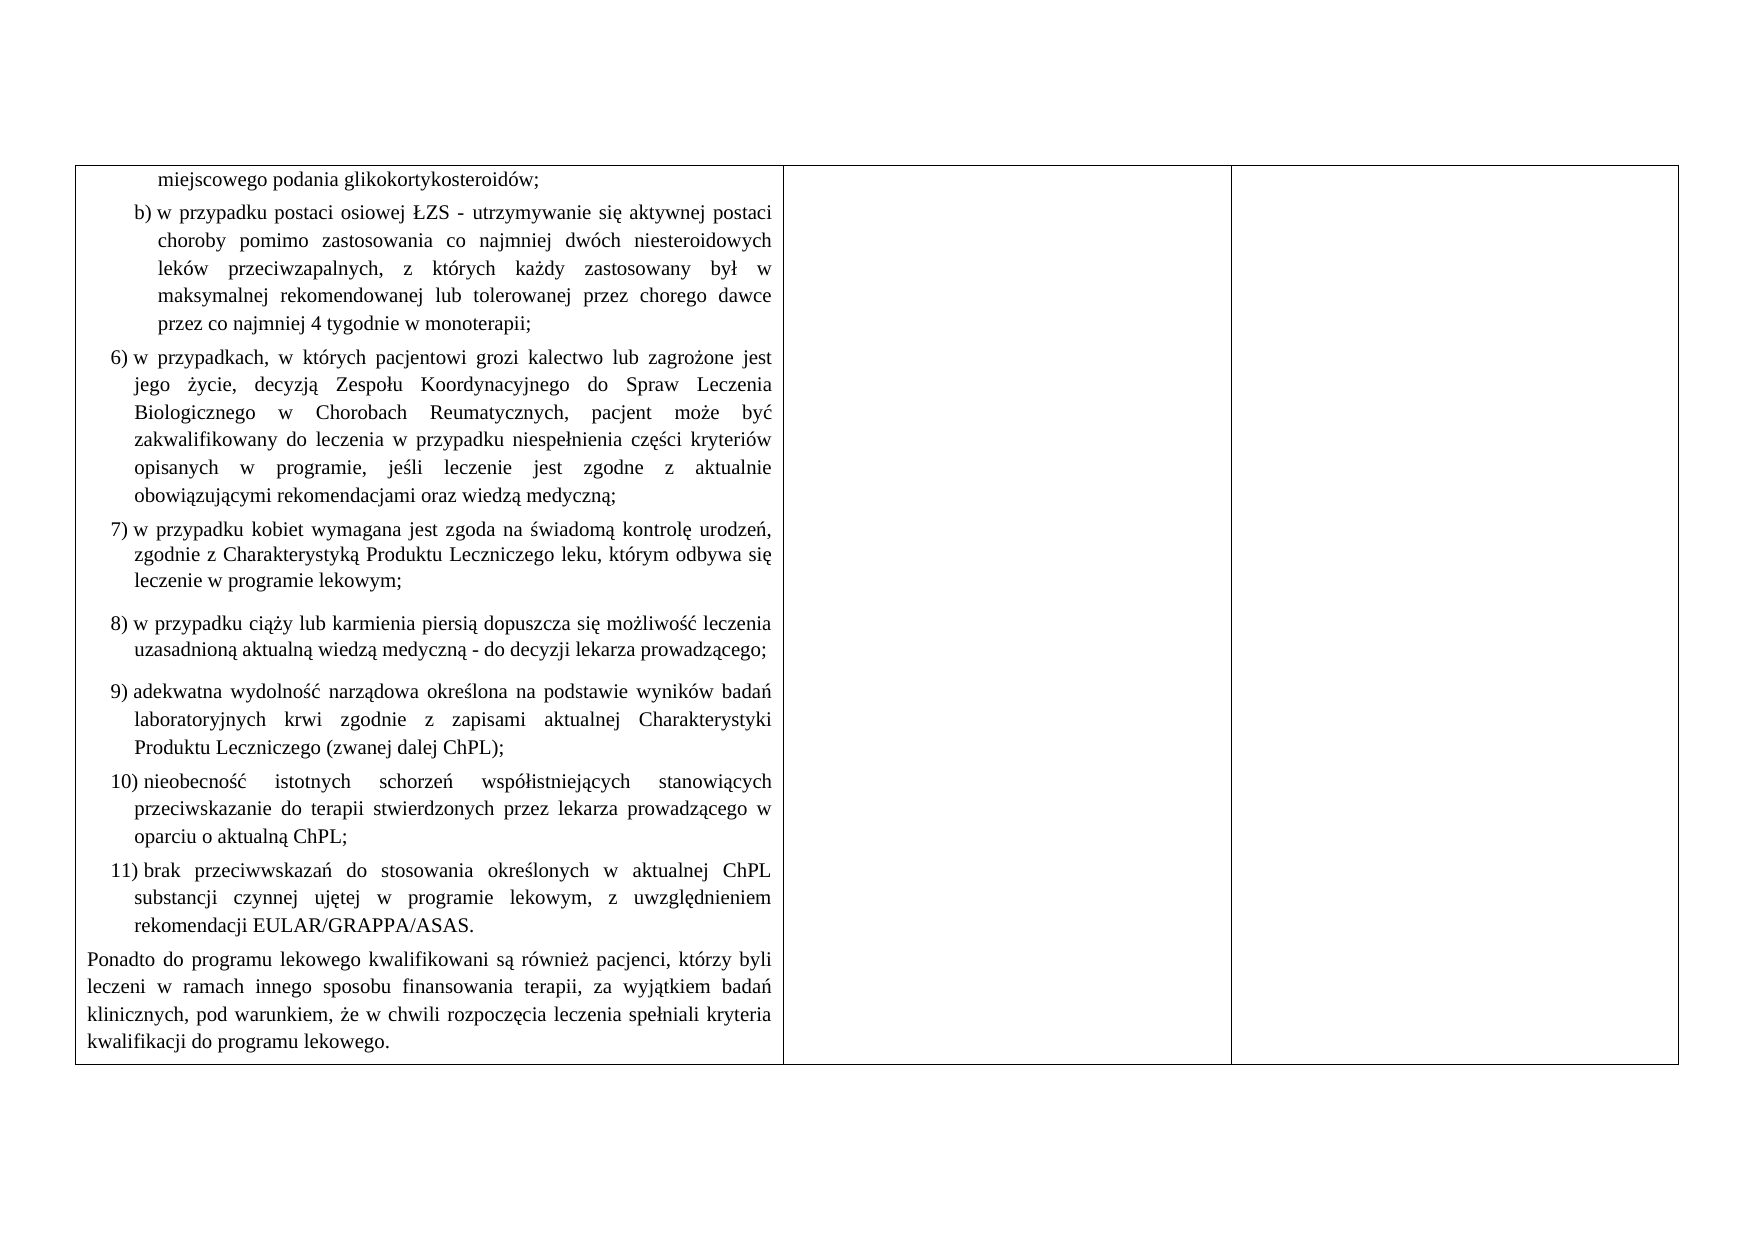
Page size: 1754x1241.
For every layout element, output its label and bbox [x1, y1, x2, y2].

table_cell [784, 166, 1231, 1064]
table_cell [76, 166, 783, 1064]
table_cell [1232, 166, 1678, 1064]
